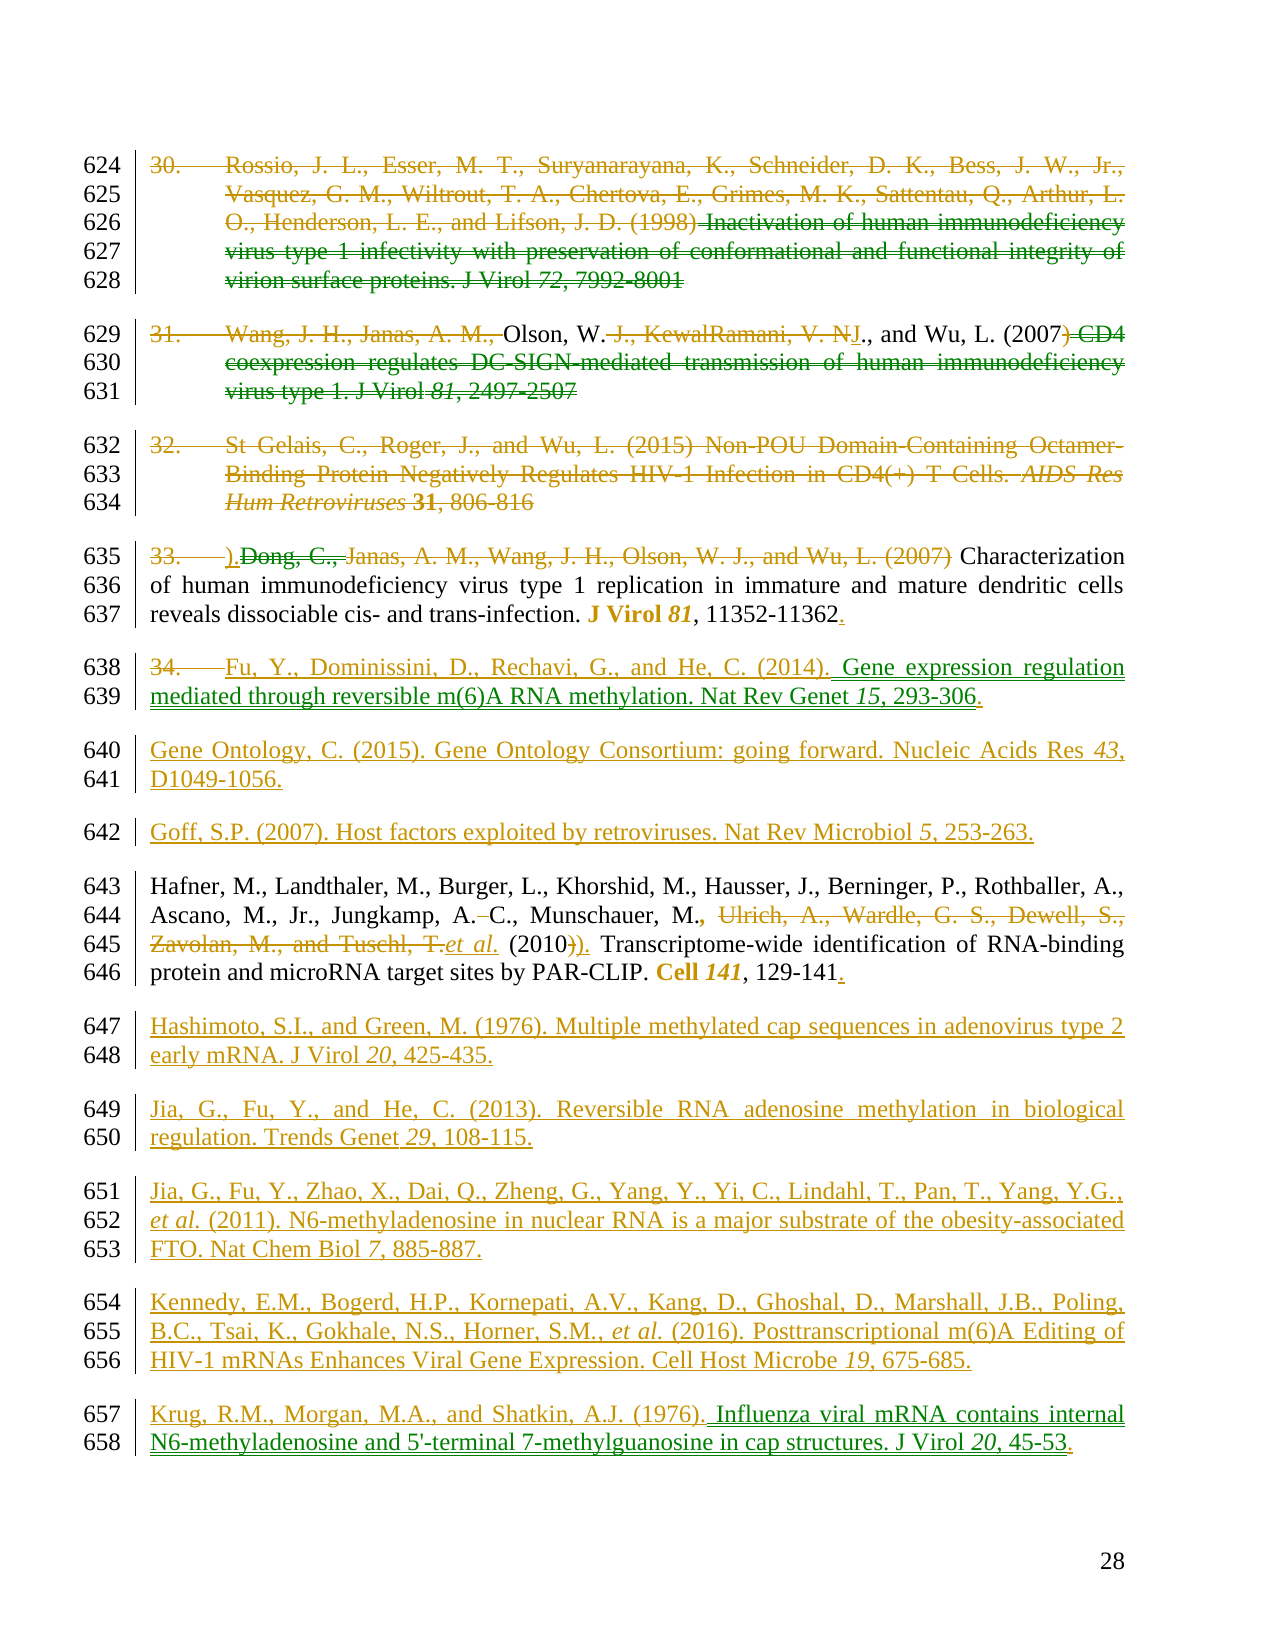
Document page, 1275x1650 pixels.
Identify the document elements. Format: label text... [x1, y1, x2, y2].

text Hafner, M., Landthaler, M., Burger, L., Khorshid, M., Hausser, J., Berninger, P., Rothballer, A., Ascano, M., Jr., Jungkamp, A.C., Munschauer, M., (2010 Transcriptome-wide identification of RNA-binding protein and microRNA target sites by PAR-CLIP. Cell 141, 129-141 [150, 871, 1125, 986]
text Characterization of human immunodeficiency virus type 1 replication in immature and mature dendritic cells reveals dissociable cis- and trans-infection. J Virol 81, 11352-11362 [150, 541, 1125, 627]
text Olson, W.., and Wu, L. (2007 [150, 319, 1125, 405]
